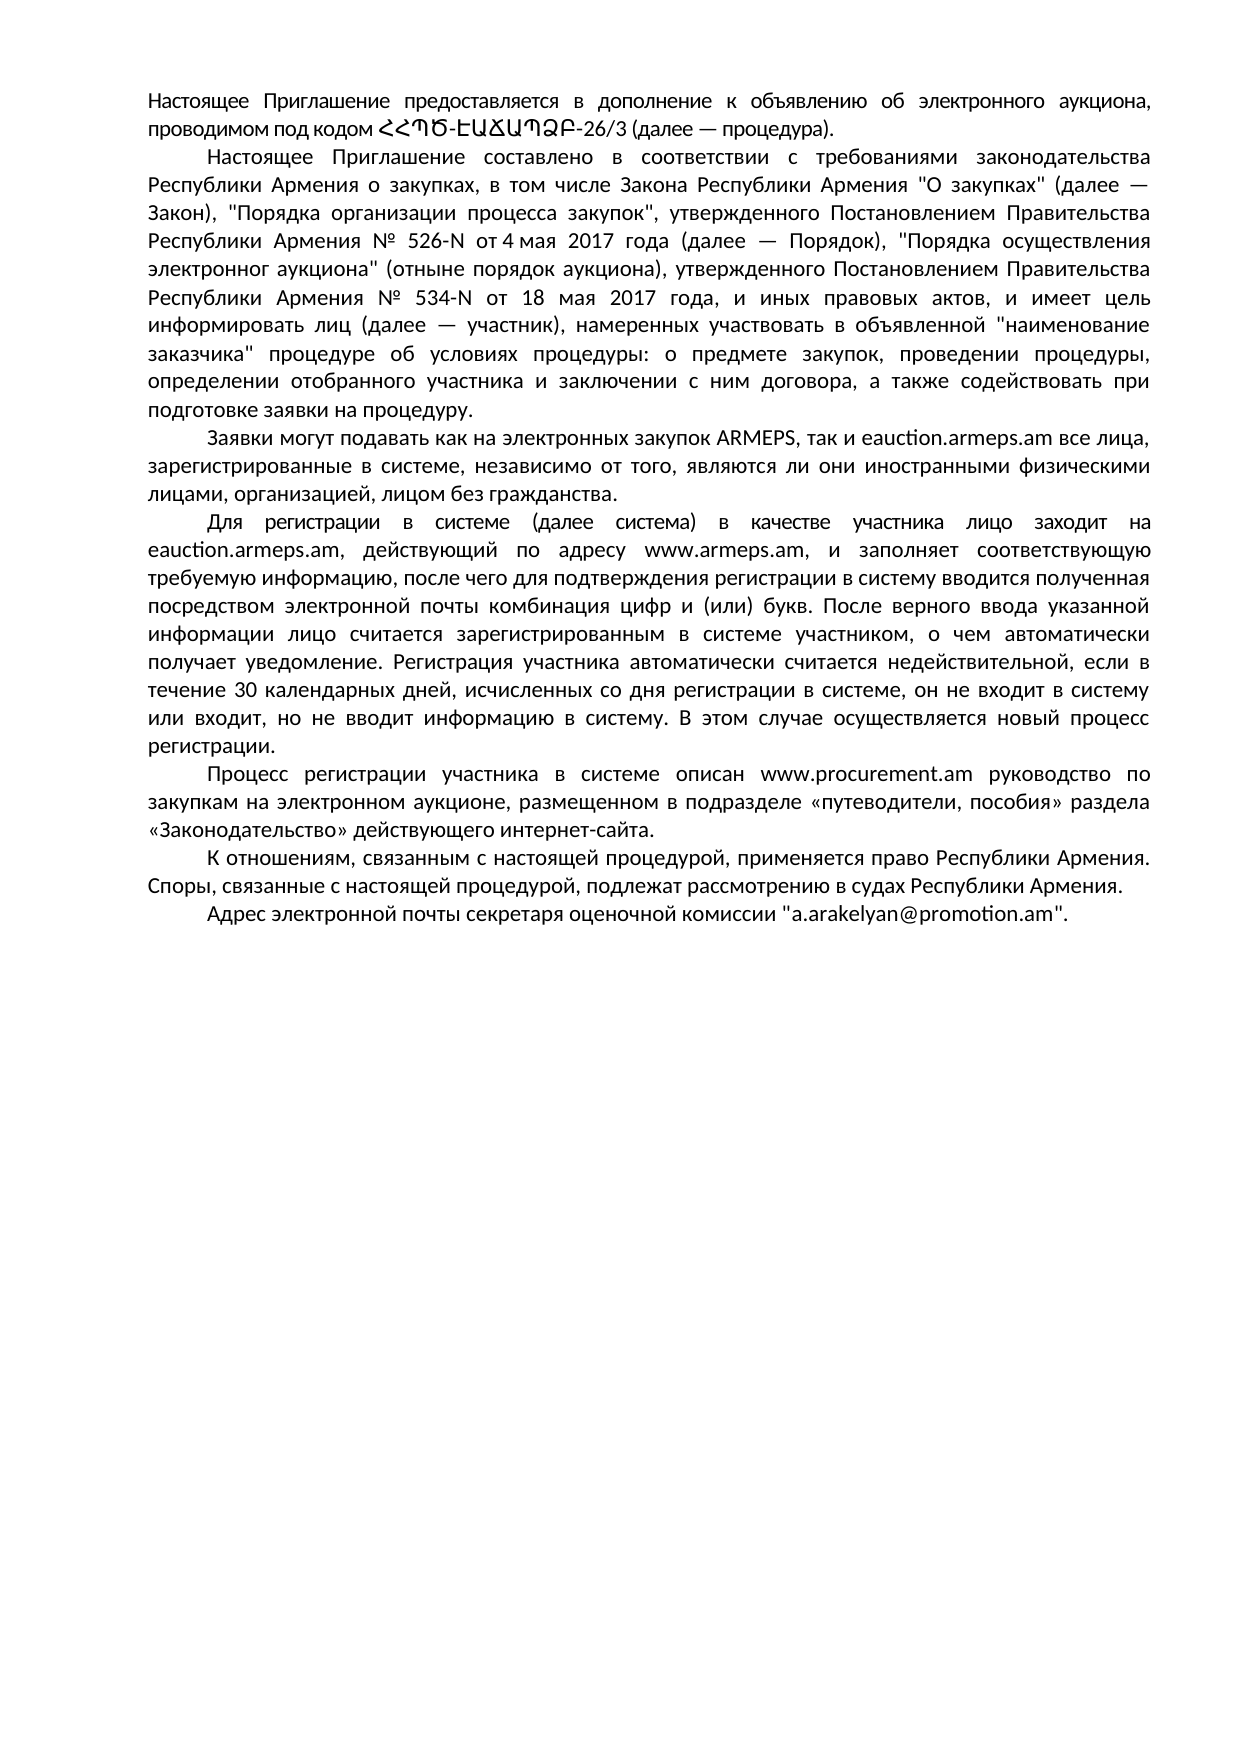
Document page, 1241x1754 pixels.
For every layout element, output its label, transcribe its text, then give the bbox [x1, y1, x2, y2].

text Для регистрации в системе (далее система) в качестве участника лицо заходит на eauction.armeps.am, действующий по адресу www.armeps.am, и заполняет соответствующую требуемую информацию, после чего для подтверждения регистрации в систему вводится полученная посредством электронной почты комбинация цифр и (или) букв. После верного ввода указанной информации лицо считается зарегистрированным в системе участником, о чем автоматически получает уведомление. Регистрация участника автоматически считается недействительной, если в течение 30 календарных дней, исчисленных со дня регистрации в системе, он не входит в систему или входит, но не вводит информацию в систему. В этом случае осуществляется новый процесс регистрации. [148, 507, 1152, 759]
text Адрес электронной почты секретаря оценочной комиссии "a.arakelyan@promotion.am". [148, 899, 1152, 927]
text К отношениям, связанным с настоящей процедурой, применяется право Республики Армения. Споры, связанные с настоящей процедурой, подлежат рассмотрению в судах Республики Армения. [148, 843, 1152, 899]
text Настоящее Приглашение предоставляется в дополнение к объявлению об электронного аукциона, проводимом под кодом ՀՀՊԾ-ԷԱՃԱՊՁԲ-26/3 (далее — процедура). [148, 86, 1152, 142]
text Заявки могут подавать как на электронных закупок ARMEPS, так и eauction.armeps.am все лица, зарегистрированные в системе, независимо от того, являются ли они иностранными физическими лицами, организацией, лицом без гражданства. [148, 423, 1152, 507]
text Настоящее Приглашение составлено в соответствии с требованиями законодательства Республики Армения о закупках, в том числе Закона Республики Армения "О закупках" (далее — Закон), "Порядка организации процесса закупок", утвержденного Постановлением Правительства Республики Армения № 526-N от 4 мая 2017 года (далее — Порядок), "Порядка осуществления электронног аукциона" (отныне порядок аукциона), утвержденного Постановлением Правительства Республики Армения № 534-N от 18 мая 2017 года, и иных правовых актов, и имеет цель информировать лиц (далее — участник), намеренных участвовать в объявленной "наименование заказчика" процедуре об условиях процедуры: о предмете закупок, проведении процедуры, определении отобранного участника и заключении с ним договора, а также содействовать при подготовке заявки на процедуру. [148, 142, 1152, 423]
text Процесс регистрации участника в системе описан www.procurement.am руководство по закупкам на электронном аукционе, размещенном в подразделе «путеводители, пособия» раздела «Законодательство» действующего интернет-сайта. [148, 759, 1152, 843]
